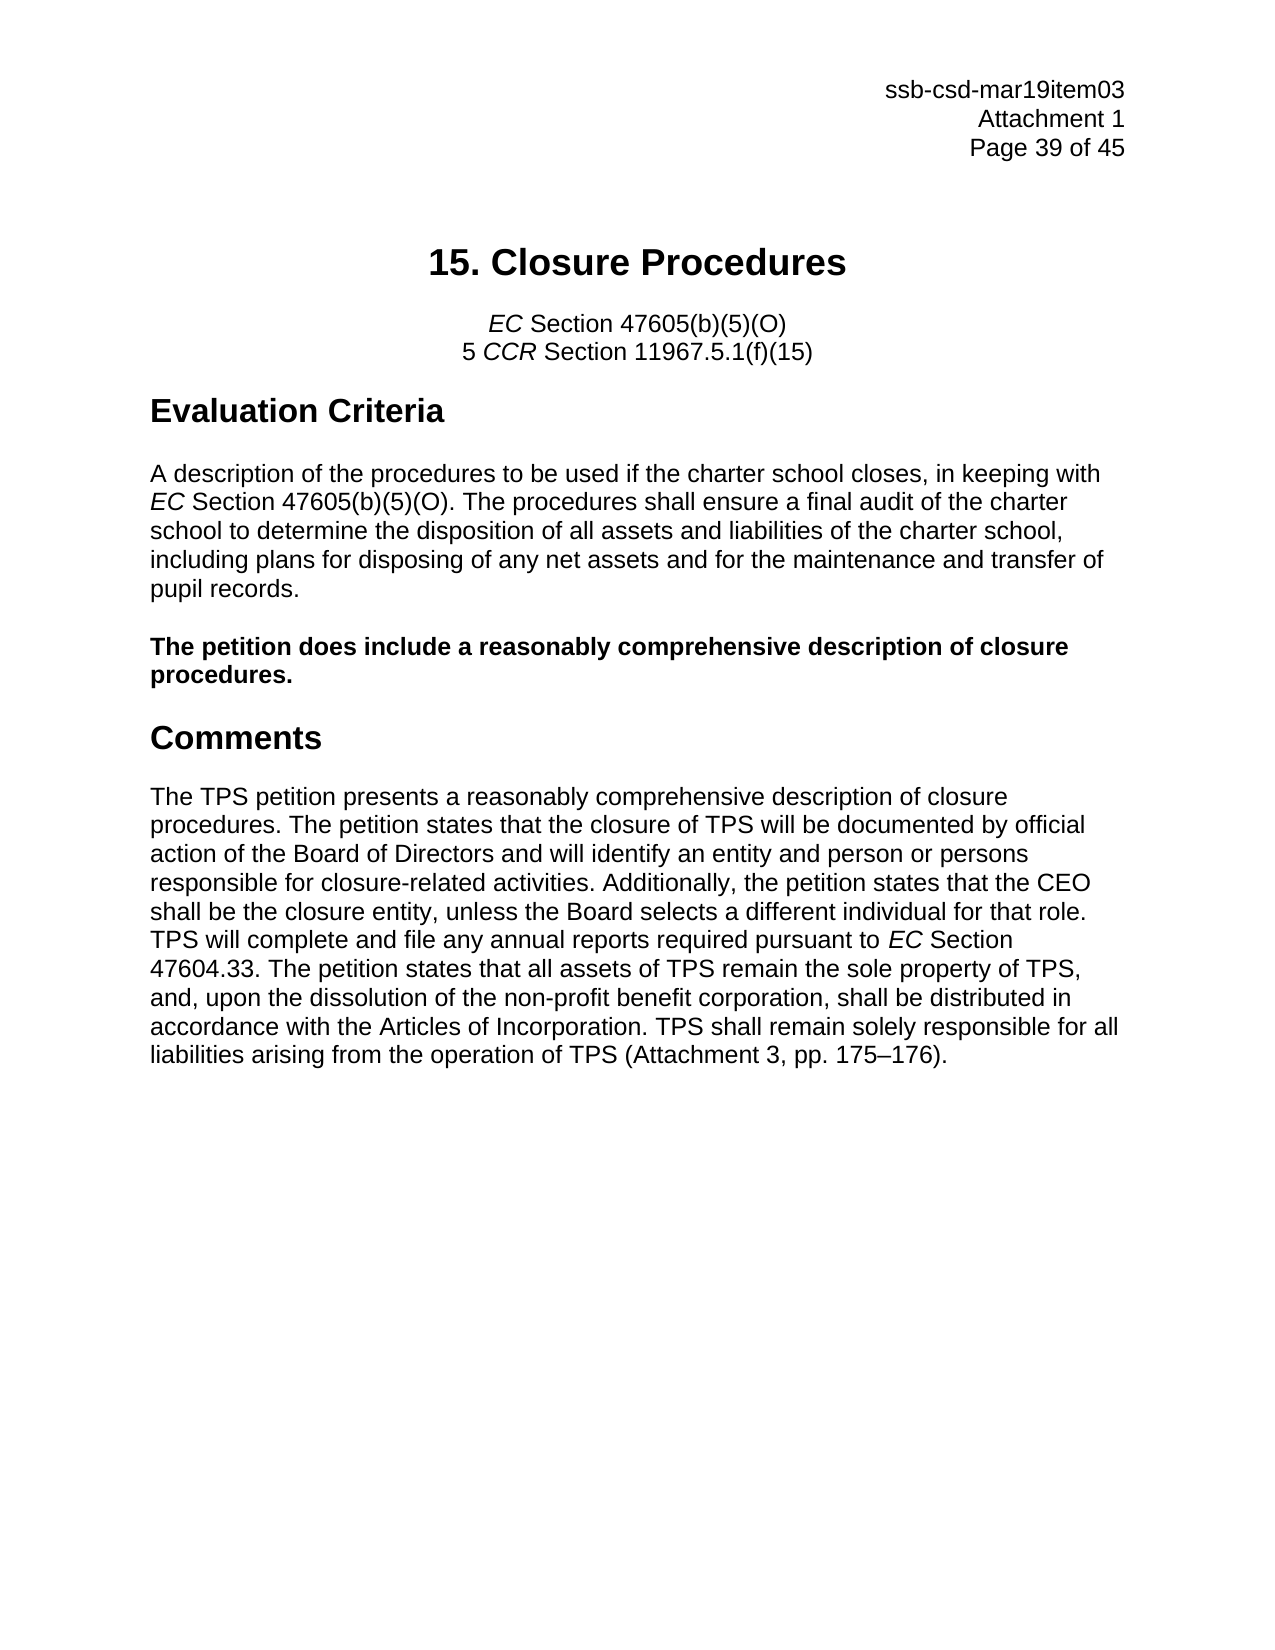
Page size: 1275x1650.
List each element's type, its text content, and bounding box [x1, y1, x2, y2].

text The TPS petition presents a reasonably comprehensive description of closure procedures. The petition states that the closure of TPS will be documented by official action of the Board of Directors and will identify an entity and person or persons responsible for closure-related activities. Additionally, the petition states that the CEO shall be the closure entity, unless the Board selects a different individual for that role. TPS will complete and file any annual reports required pursuant to EC Section 47604.33. The petition states that all assets of TPS remain the sole property of TPS, and, upon the dissolution of the non-profit benefit corporation, shall be distributed in accordance with the Articles of Incorporation. TPS shall remain solely responsible for all liabilities arising from the operation of TPS (Attachment 3, pp. 175–176). [150, 782, 1125, 1069]
text A description of the procedures to be used if the charter school closes, in keeping with EC Section 47605(b)(5)(O). The procedures shall ensure a final audit of the charter school to determine the disposition of all assets and liabilities of the charter school, including plans for disposing of any net assets and for the maintenance and transfer of pupil records. [150, 459, 1125, 602]
text EC Section 47605(b)(5)(O) [150, 308, 1125, 337]
subtitle Evaluation Criteria [150, 391, 1125, 429]
subtitle 15. Closure Procedures [150, 240, 1125, 283]
text 5 CCR Section 11967.5.1(f)(15) [150, 337, 1125, 366]
text The petition does include a reasonably comprehensive description of closure procedures. [150, 632, 1125, 689]
subtitle Comments [150, 718, 1125, 757]
